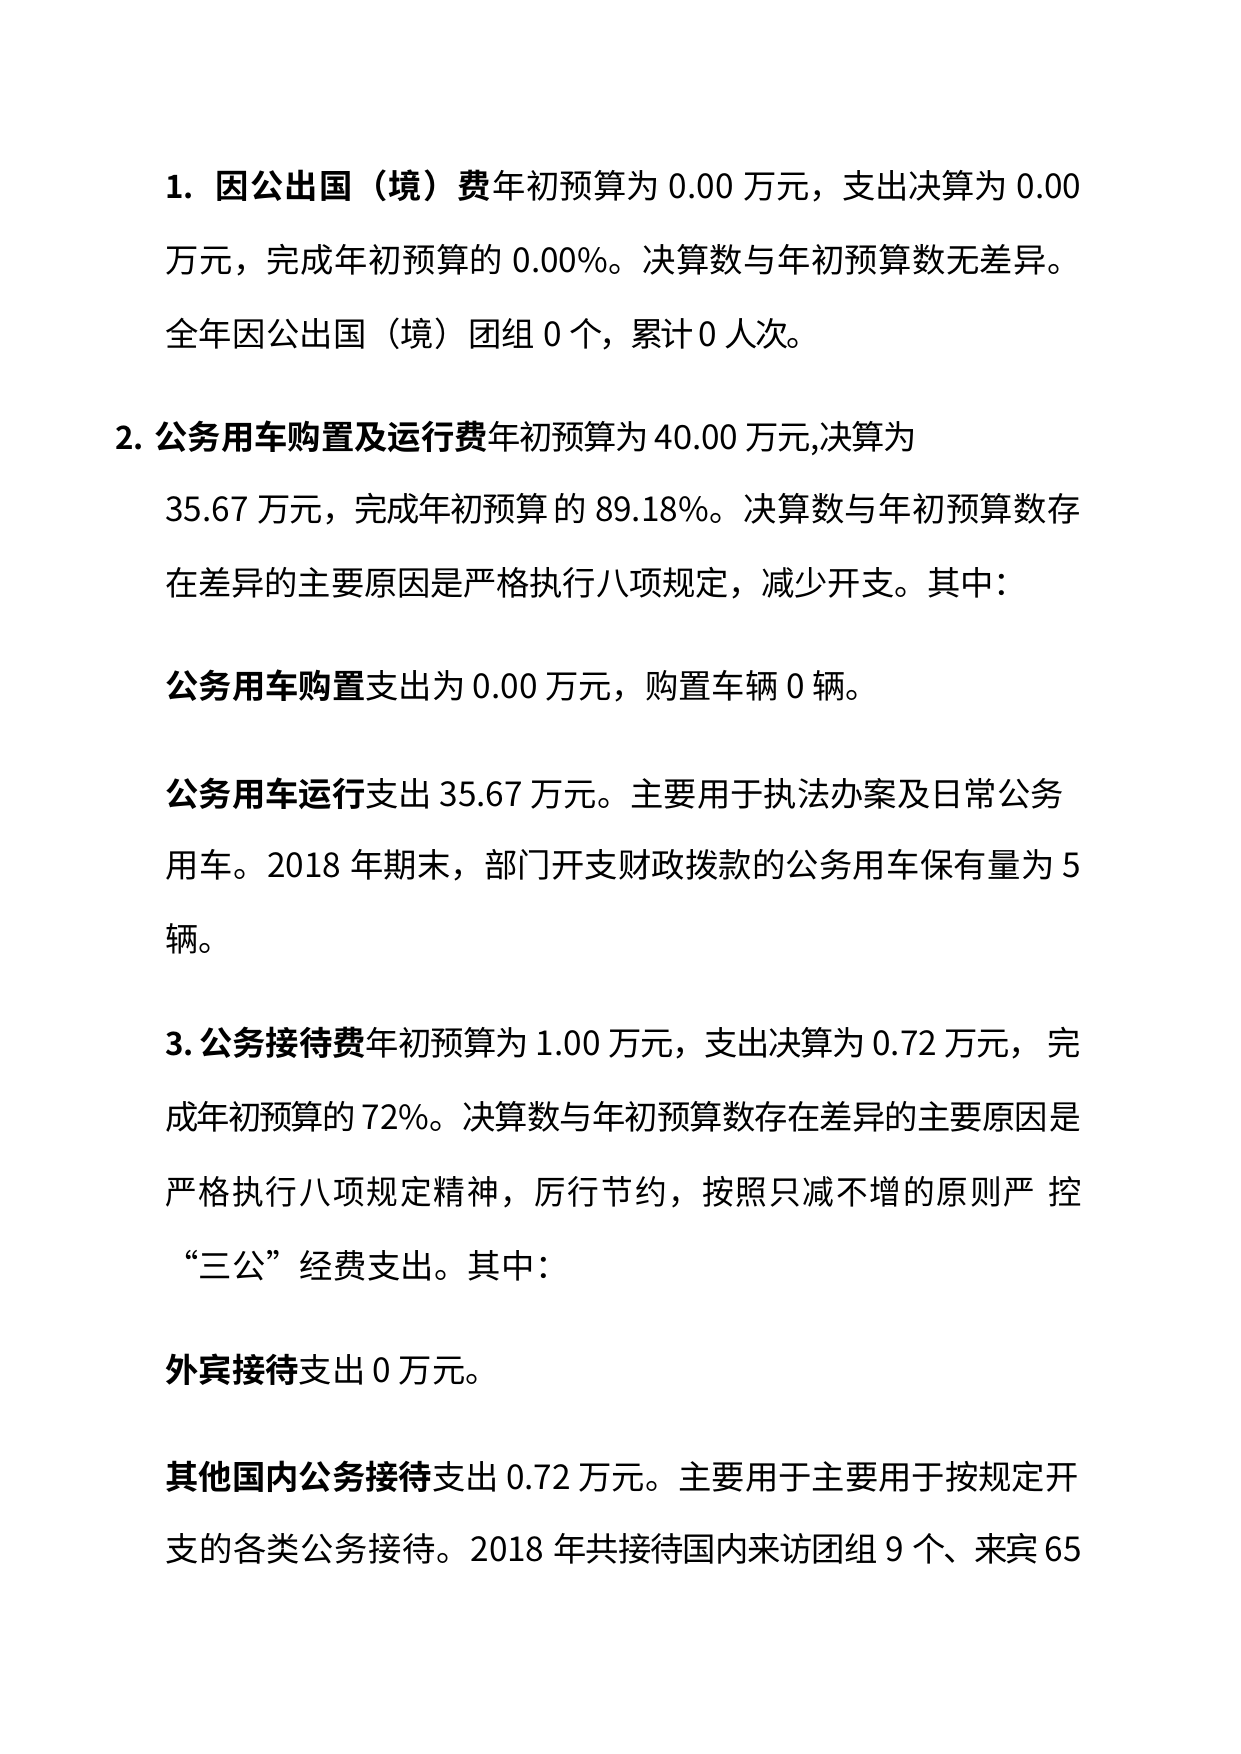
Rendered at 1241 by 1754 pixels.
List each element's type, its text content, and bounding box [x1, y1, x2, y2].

text 公务用车运行支出 35.67 万元。主要用于执法办案及日常公务 [165, 767, 1115, 816]
list 因公出国（境）费年初预算为 0.00 万元，支出决算为 0.00 万元，完成年初预算的 0.00%。决算数与年初预算数无差异。全年因公出国（境）团组 0 个，累计 0 人次。 [165, 160, 1081, 356]
list 公务用车购置及运行费年初预算为 40.00万元,决算为 [115, 411, 1115, 459]
text 外宾接待支出 0 万元。 [165, 1343, 1115, 1392]
text 35.67 万元，完成年初预算 的 89.18%。决算数与年初预算数存在差异的主要原因是严格执行八项规定，减少开支。其中： [165, 483, 1081, 605]
text 用车。2018 年期末，部门开支财政拨款的公务用车保有量为 5 辆。 [165, 839, 1081, 961]
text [165, 1523, 1081, 1571]
text 公务用车购置支出为 0.00 万元，购置车辆 0 辆。 [165, 660, 1115, 708]
list 公务接待费年初预算为 1.00 万元，支出决算为 0.72 万元， 完成年初预算的 72%。决算数与年初预算数存在差异的主要原因是严格执行八项规定精神，厉行节约，按照只减不增的原则严 控“三公”经费支出。其中： [165, 1016, 1081, 1288]
text 其他国内公务接待支出 0.72 万元。主要用于主要用于按规定开 [165, 1451, 1115, 1499]
